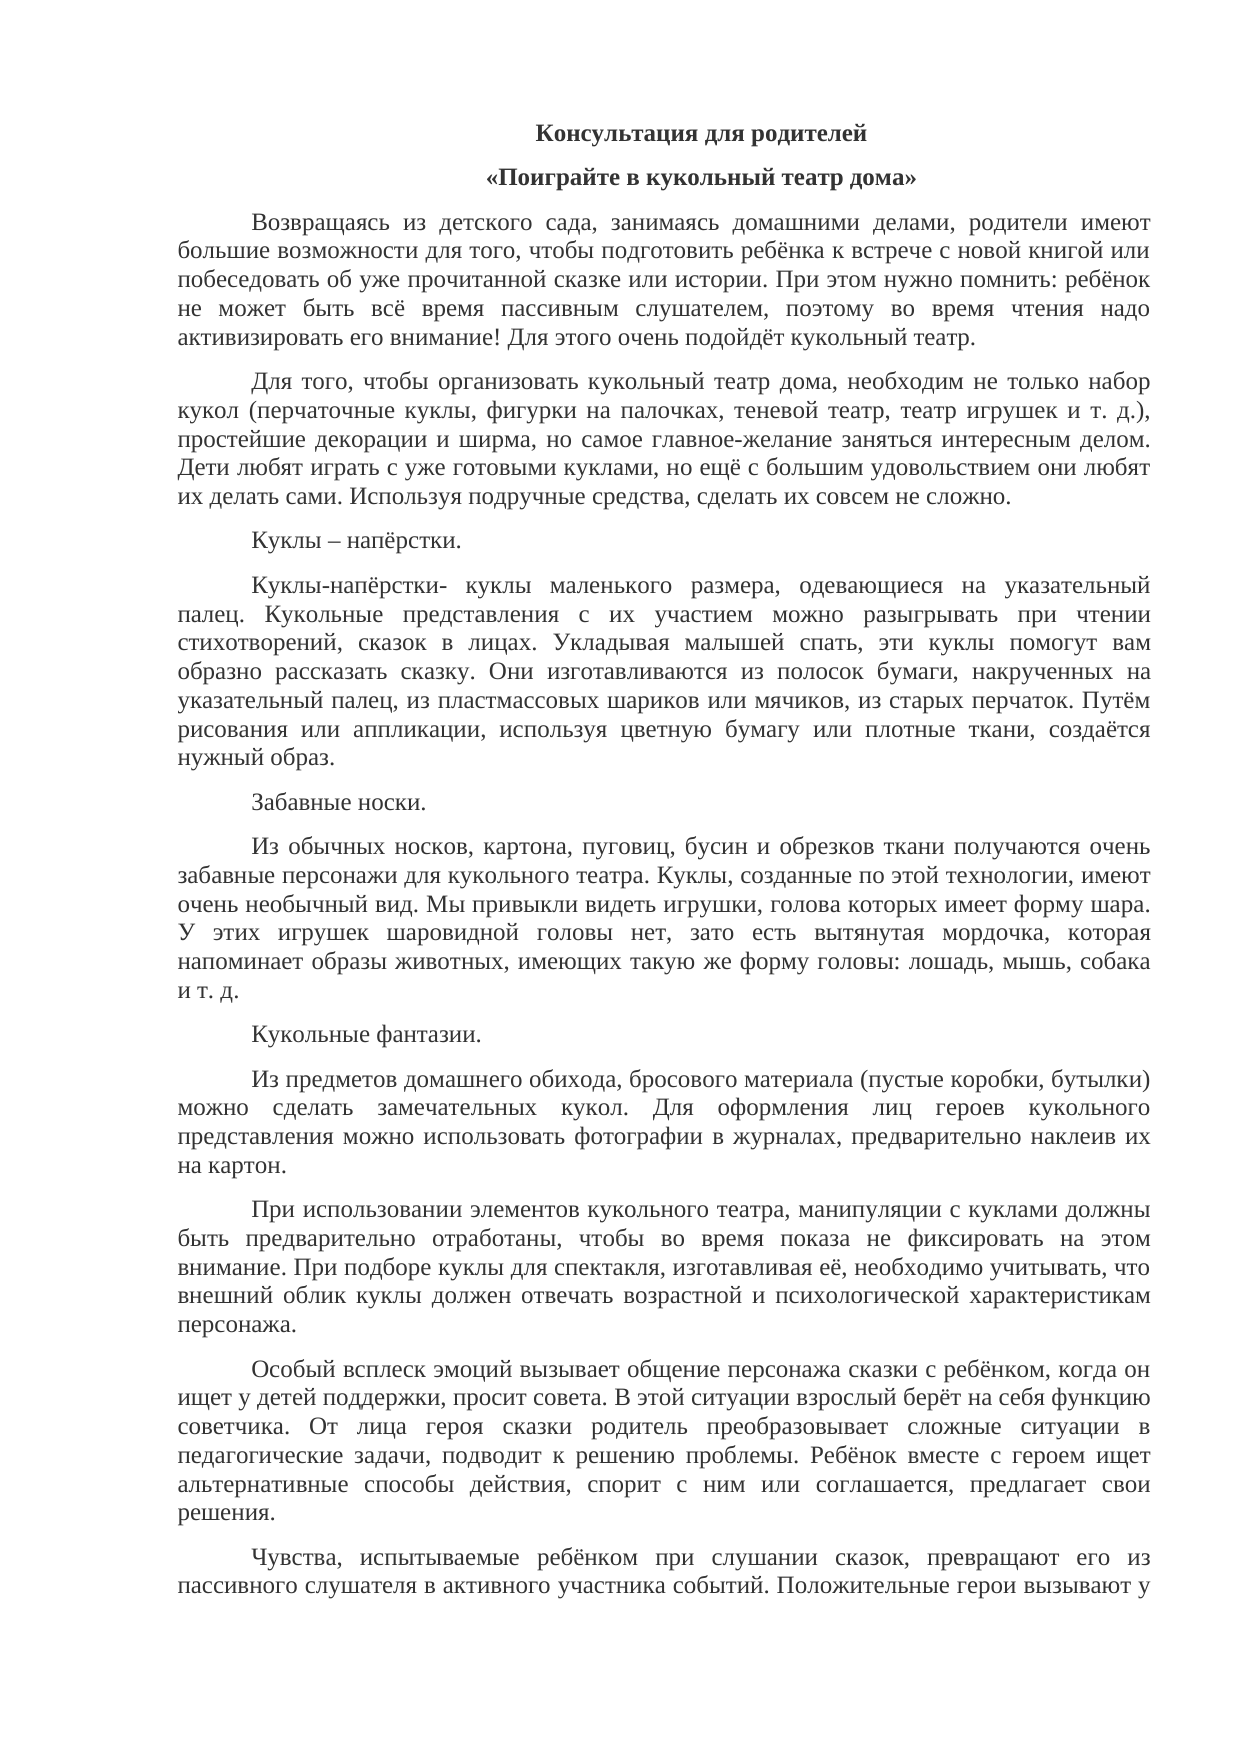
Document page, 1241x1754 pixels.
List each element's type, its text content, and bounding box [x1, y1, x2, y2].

text «Поиграйте в кукольный театр дома» [177, 162, 1152, 191]
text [177, 1542, 1152, 1599]
text Кукольные фантазии. [177, 1019, 1152, 1048]
text Из обычных носков, картона, пуговиц, бусин и обрезков ткани получаются очень забавные персонажи для кукольного театра. Куклы, созданные по этой технологии, имеют очень необычный вид. Мы привыкли видеть игрушки, голова которых имеет форму шара. У этих игрушек шаровидной головы нет, зато есть вытянутая мордочка, которая напоминает образы животных, имеющих такую же форму головы: лошадь, мышь, собака и т. д. [177, 831, 1152, 1004]
text Консультация для родителей [177, 118, 1152, 147]
text Забавные носки. [177, 787, 1152, 816]
text Куклы-напёрстки- куклы маленького размера, одевающиеся на указательный палец. Кукольные представления с их участием можно разыгрывать при чтении стихотворений, сказок в лицах. Укладывая малышей спать, эти куклы помогут вам образно рассказать сказку. Они изготавливаются из полосок бумаги, накрученных на указательный палец, из пластмассовых шариков или мячиков, из старых перчаток. Путём рисования или аппликации, используя цветную бумагу или плотные ткани, создаётся нужный образ. [177, 570, 1152, 771]
text Возвращаясь из детского сада, занимаясь домашними делами, родители имеют большие возможности для того, чтобы подготовить ребёнка к встрече с новой книгой или побеседовать об уже прочитанной сказке или истории. При этом нужно помнить: ребёнок не может быть всё время пассивным слушателем, поэтому во время чтения надо активизировать его внимание! Для этого очень подойдёт кукольный театр. [177, 207, 1152, 351]
text При использовании элементов кукольного театра, манипуляции с куклами должны быть предварительно отработаны, чтобы во время показа не фиксировать на этом внимание. При подборе куклы для спектакля, изготавливая её, необходимо учитывать, что внешний облик куклы должен отвечать возрастной и психологической характеристикам персонажа. [177, 1194, 1152, 1338]
text Из предметов домашнего обихода, бросового материала (пустые коробки, бутылки) можно сделать замечательных кукол. Для оформления лиц героев кукольного представления можно использовать фотографии в журналах, предварительно наклеив их на картон. [177, 1064, 1152, 1179]
text Для того, чтобы организовать кукольный театр дома, необходим не только набор кукол (перчаточные куклы, фигурки на палочках, теневой театр, театр игрушек и т. д.), простейшие декорации и ширма, но самое главное-желание заняться интересным делом. Дети любят играть с уже готовыми куклами, но ещё с большим удовольствием они любят их делать сами. Используя подручные средства, сделать их совсем не сложно. [177, 366, 1152, 510]
text Особый всплеск эмоций вызывает общение персонажа сказки с ребёнком, когда он ищет у детей поддержки, просит совета. В этой ситуации взрослый берёт на себя функцию советчика. От лица героя сказки родитель преобразовывает сложные ситуации в педагогические задачи, подводит к решению проблемы. Ребёнок вместе с героем ищет альтернативные способы действия, спорит с ним или соглашается, предлагает свои решения. [177, 1354, 1152, 1526]
text Куклы – напёрстки. [177, 526, 1152, 554]
